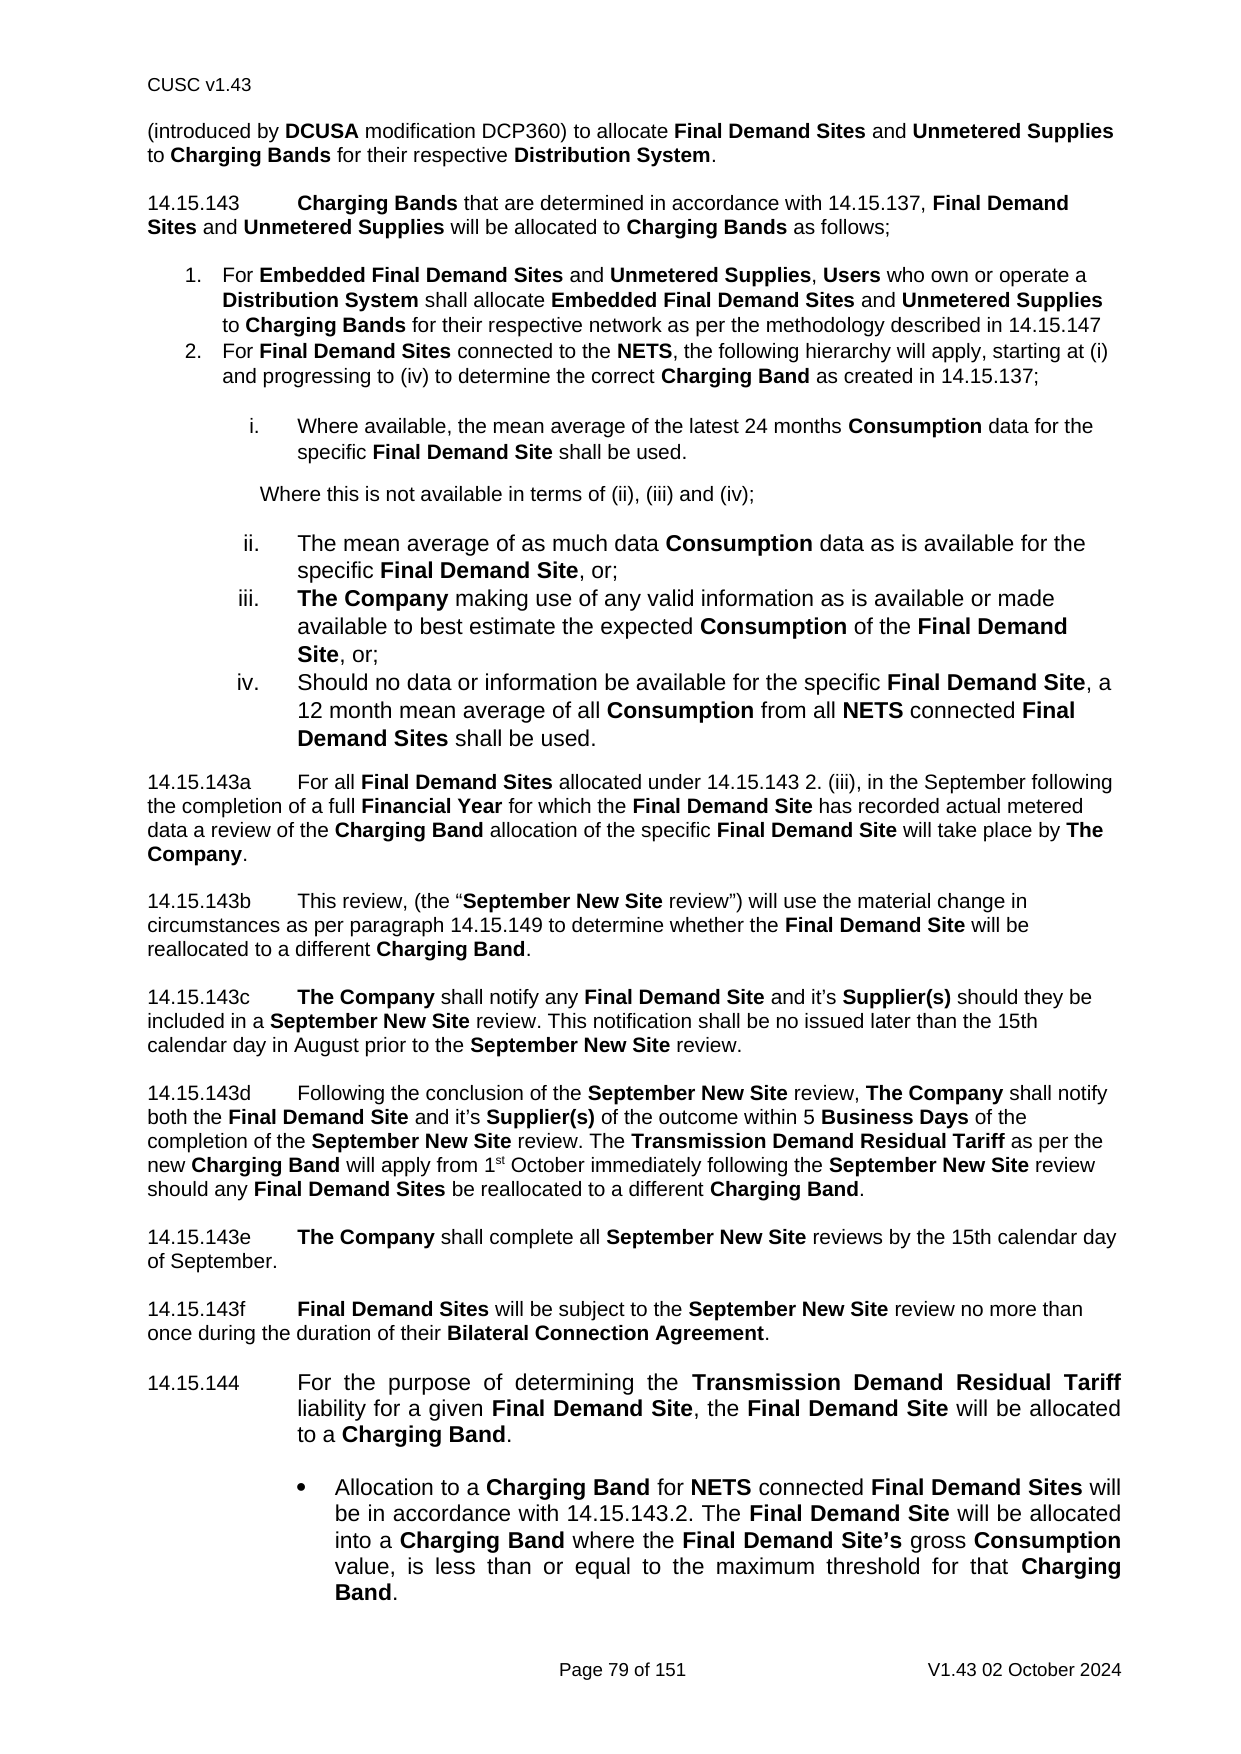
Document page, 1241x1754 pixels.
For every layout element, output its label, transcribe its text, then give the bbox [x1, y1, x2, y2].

text 14.15.143e The Company shall complete all September New Site reviews by the 15th calendar day of September. [147, 1225, 1121, 1273]
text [147, 119, 1121, 167]
text 14.15.143f Final Demand Sites will be subject to the September New Site review no more than once during the duration of their Bilateral Connection Agreement. [147, 1297, 1121, 1344]
list Should no data or information be available for the specific Final Demand Site, a 12 month mean average of all Consumption from all NETS connected Final Demand Sites shall be used. [259, 669, 1121, 751]
text 14.15.143d Following the conclusion of the September New Site review, The Company shall notify both the Final Demand Site and it’s Supplier(s) of the outcome within 5 Business Days of the completion of the September New Site review. The Transmission Demand Residual Tariff as per the new Charging Band will apply from 1st October immediately following the September New Site review should any Final Demand Sites be reallocated to a different Charging Band. [147, 1081, 1121, 1201]
list Where available, the mean average of the latest 24 months Consumption data for the specific Final Demand Site shall be used. [259, 414, 1121, 464]
text 14.15.143a For all Final Demand Sites allocated under 14.15.143 2. (iii), in the September following the completion of a full Financial Year for which the Final Demand Site has recorded actual metered data a review of the Charging Band allocation of the specific Final Demand Site will take place by The Company. [147, 769, 1121, 865]
text 14.15.144 For the purpose of determining the Transmission Demand Residual Tariff liability for a given Final Demand Site, the Final Demand Site will be allocated to a Charging Band. [147, 1368, 1121, 1448]
list The mean average of as much data Consumption data as is available for the specific Final Demand Site, or; [259, 529, 1121, 584]
text 14.15.143 Charging Bands that are determined in accordance with 14.15.137, Final Demand Sites and Unmetered Supplies will be allocated to Charging Bands as follows; [147, 191, 1121, 238]
list Allocation to a Charging Band for NETS connected Final Demand Sites will be in accordance with 14.15.143.2. The Final Demand Site will be allocated into a Charging Band where the Final Demand Site’s gross Consumption value, is less than or equal to the maximum threshold for that Charging Band. [297, 1474, 1121, 1606]
list For Final Demand Sites connected to the NETS, the following hierarchy will apply, starting at (i) and progressing to (iv) to determine the correct Charging Band as created in 14.15.137; [184, 338, 1121, 388]
list The Company making use of any valid information as is available or made available to best estimate the expected Consumption of the Final Demand Site, or; [259, 585, 1121, 668]
text Where this is not available in terms of (ii), (iii) and (iv); [259, 482, 1121, 506]
text 14.15.143c The Company shall notify any Final Demand Site and it’s Supplier(s) should they be included in a September New Site review. This notification shall be no issued later than the 15th calendar day in August prior to the September New Site review. [147, 985, 1121, 1057]
text 14.15.143b This review, (the “September New Site review”) will use the material change in circumstances as per paragraph 14.15.149 to determine whether the Final Demand Site will be reallocated to a different Charging Band. [147, 889, 1121, 961]
list For Embedded Final Demand Sites and Unmetered Supplies, Users who own or operate a Distribution System shall allocate Embedded Final Demand Sites and Unmetered Supplies to Charging Bands for their respective network as per the methodology described in 14.15.147 [184, 262, 1121, 337]
